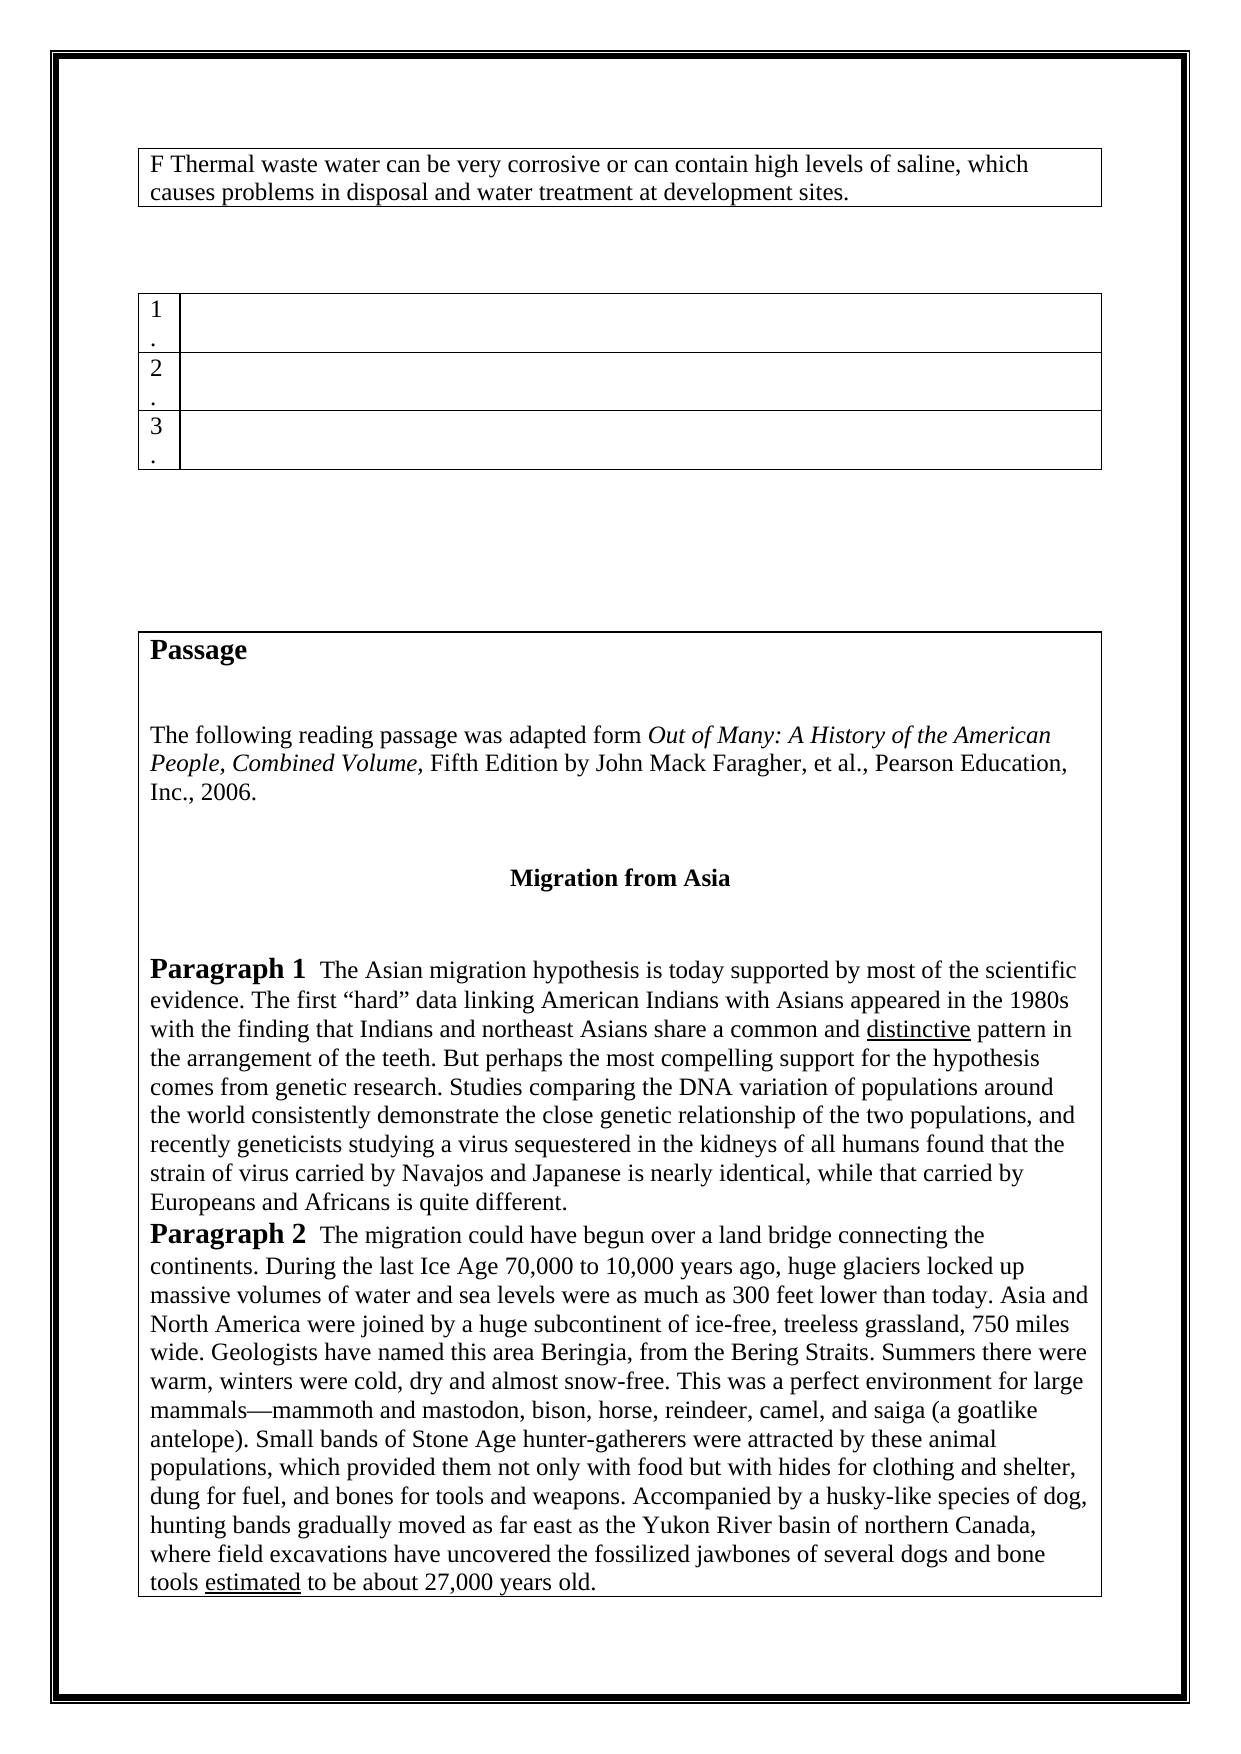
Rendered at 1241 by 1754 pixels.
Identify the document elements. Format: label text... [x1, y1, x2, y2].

table_cell [181, 411, 1101, 469]
table_cell 3. [139, 411, 179, 469]
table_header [139, 633, 1101, 1596]
table_cell [181, 353, 1101, 410]
table_cell 2. [139, 353, 179, 410]
table_header 1. [139, 294, 179, 352]
table_header [181, 294, 1101, 352]
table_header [139, 149, 1101, 206]
